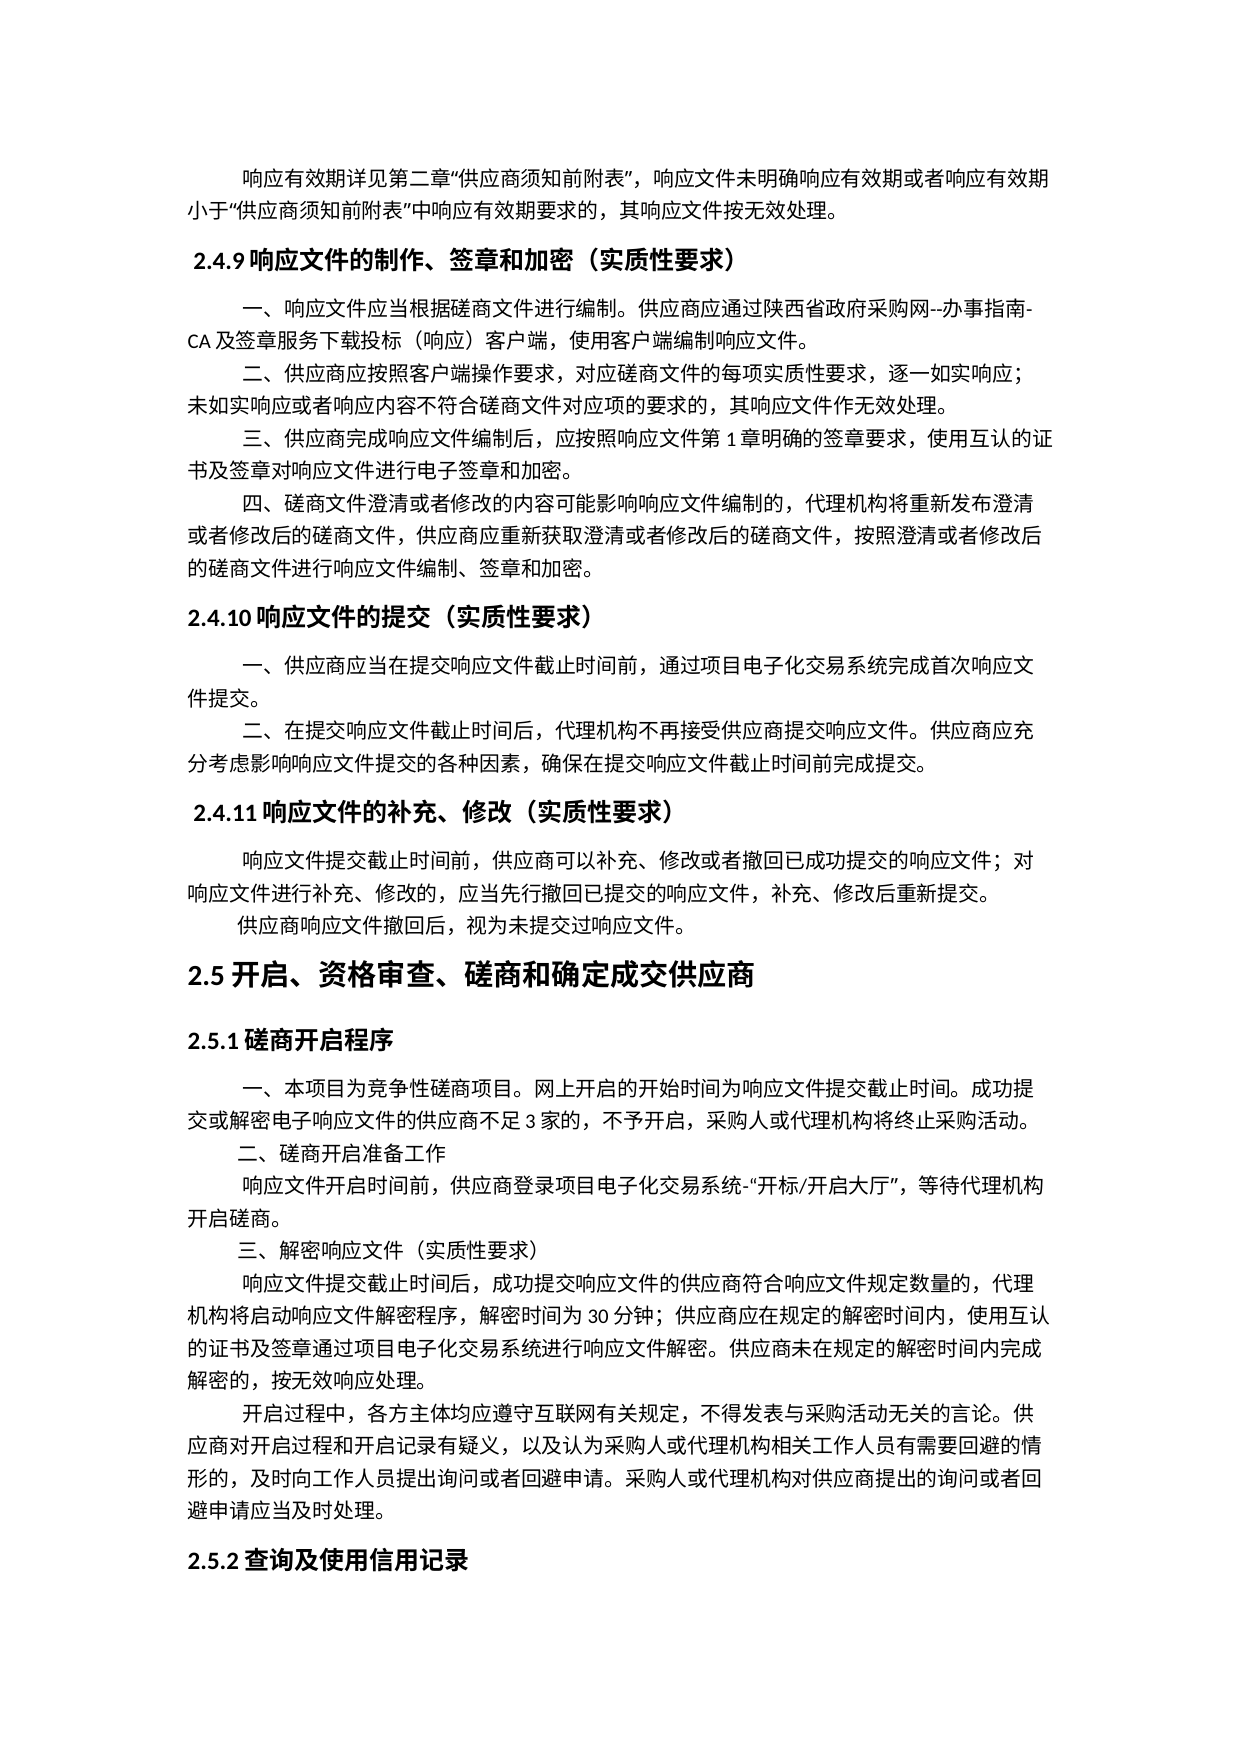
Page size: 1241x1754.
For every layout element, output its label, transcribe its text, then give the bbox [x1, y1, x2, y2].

text 一、供应商应当在提交响应文件截止时间前，通过项目电子化交易系统完成首次响应文件提交。 [187, 649, 1053, 714]
text 2.4.11响应文件的补充、修改（实质性要求） [187, 779, 1053, 844]
text 2.5.2查询及使用信用记录 [187, 1527, 1053, 1592]
text 2.5开启、资格审查、磋商和确定成交供应商 [187, 942, 1053, 1007]
text 2.5.1磋商开启程序 [187, 1007, 1053, 1072]
text 开启过程中，各方主体均应遵守互联网有关规定，不得发表与采购活动无关的言论。供应商对开启过程和开启记录有疑义，以及认为采购人或代理机构相关工作人员有需要回避的情形的，及时向工作人员提出询问或者回避申请。采购人或代理机构对供应商提出的询问或者回避申请应当及时处理。 [187, 1397, 1053, 1527]
text 一、响应文件应当根据磋商文件进行编制。供应商应通过陕西省政府采购网--办事指南-CA及签章服务下载投标（响应）客户端，使用客户端编制响应文件。 [187, 292, 1053, 357]
text 二、在提交响应文件截止时间后，代理机构不再接受供应商提交响应文件。供应商应充分考虑影响响应文件提交的各种因素，确保在提交响应文件截止时间前完成提交。 [187, 714, 1053, 779]
text 一、本项目为竞争性磋商项目。网上开启的开始时间为响应文件提交截止时间。成功提交或解密电子响应文件的供应商不足3家的，不予开启，采购人或代理机构将终止采购活动。 [187, 1072, 1053, 1137]
text 供应商响应文件撤回后，视为未提交过响应文件。 [187, 909, 1053, 942]
text 2.4.9响应文件的制作、签章和加密（实质性要求） [187, 227, 1053, 292]
text 响应文件提交截止时间前，供应商可以补充、修改或者撤回已成功提交的响应文件；对响应文件进行补充、修改的，应当先行撤回已提交的响应文件，补充、修改后重新提交。 [187, 844, 1053, 909]
text 响应文件开启时间前，供应商登录项目电子化交易系统-“开标/开启大厅”，等待代理机构开启磋商。 [187, 1169, 1053, 1234]
text 二、磋商开启准备工作 [187, 1137, 1053, 1169]
text 四、磋商文件澄清或者修改的内容可能影响响应文件编制的，代理机构将重新发布澄清或者修改后的磋商文件，供应商应重新获取澄清或者修改后的磋商文件，按照澄清或者修改后的磋商文件进行响应文件编制、签章和加密。 [187, 487, 1053, 584]
text 2.4.10响应文件的提交（实质性要求） [187, 584, 1053, 649]
text 二、供应商应按照客户端操作要求，对应磋商文件的每项实质性要求，逐一如实响应；未如实响应或者响应内容不符合磋商文件对应项的要求的，其响应文件作无效处理。 [187, 357, 1053, 422]
text 响应有效期详见第二章“供应商须知前附表”，响应文件未明确响应有效期或者响应有效期小于“供应商须知前附表”中响应有效期要求的，其响应文件按无效处理。 [187, 162, 1053, 227]
text 三、供应商完成响应文件编制后，应按照响应文件第1章明确的签章要求，使用互认的证书及签章对响应文件进行电子签章和加密。 [187, 422, 1053, 487]
text 三、解密响应文件（实质性要求） [187, 1234, 1053, 1267]
text 响应文件提交截止时间后，成功提交响应文件的供应商符合响应文件规定数量的，代理机构将启动响应文件解密程序，解密时间为30分钟；供应商应在规定的解密时间内，使用互认的证书及签章通过项目电子化交易系统进行响应文件解密。供应商未在规定的解密时间内完成解密的，按无效响应处理。 [187, 1267, 1053, 1397]
